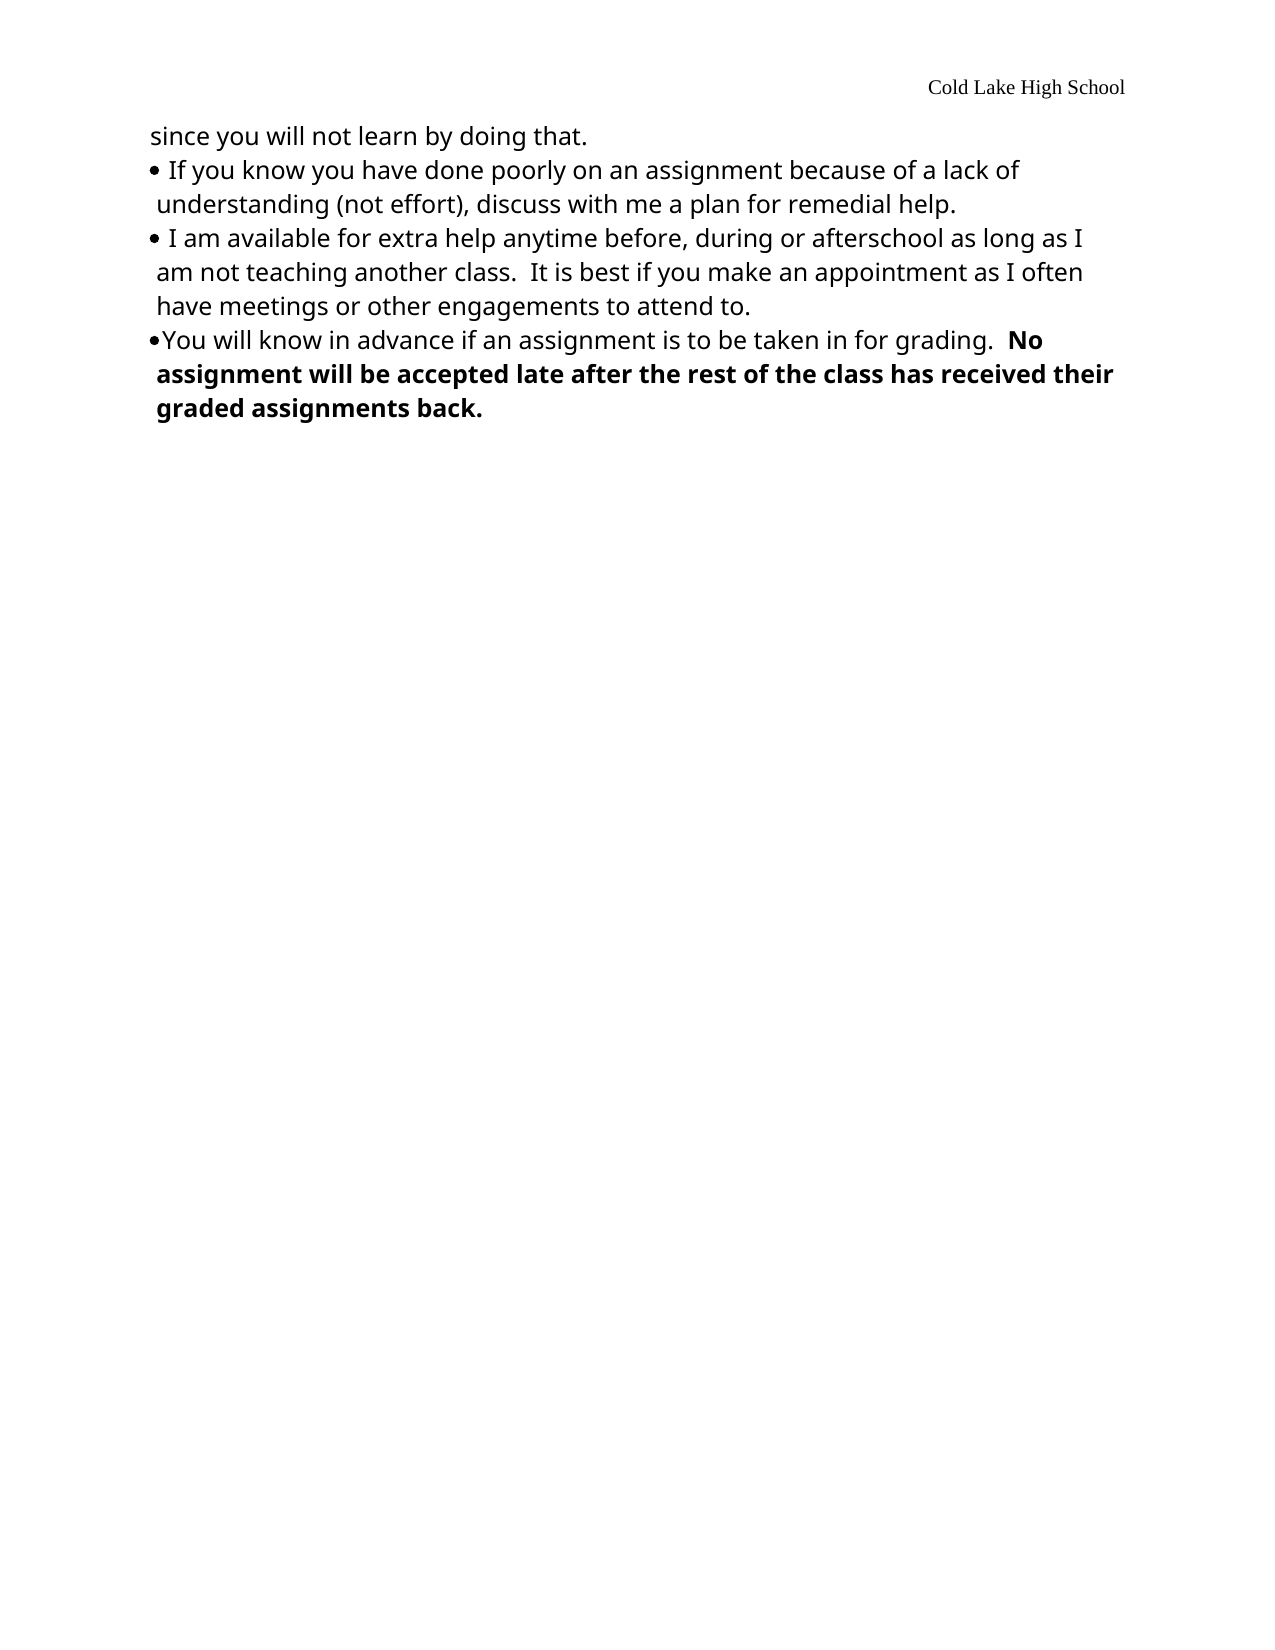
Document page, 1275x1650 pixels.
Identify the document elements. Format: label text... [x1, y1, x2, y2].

list You will know in advance if an assignment is to be taken in for grading. No assignment will be accepted late after the rest of the class has received their graded assignments back. [150, 323, 1125, 425]
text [150, 118, 1125, 152]
list If you know you have done poorly on an assignment because of a lack of understanding (not effort), discuss with me a plan for remedial help. [150, 152, 1125, 220]
list I am available for extra help anytime before, during or afterschool as long as I am not teaching another class. It is best if you make an appointment as I often have meetings or other engagements to attend to. [150, 220, 1125, 323]
